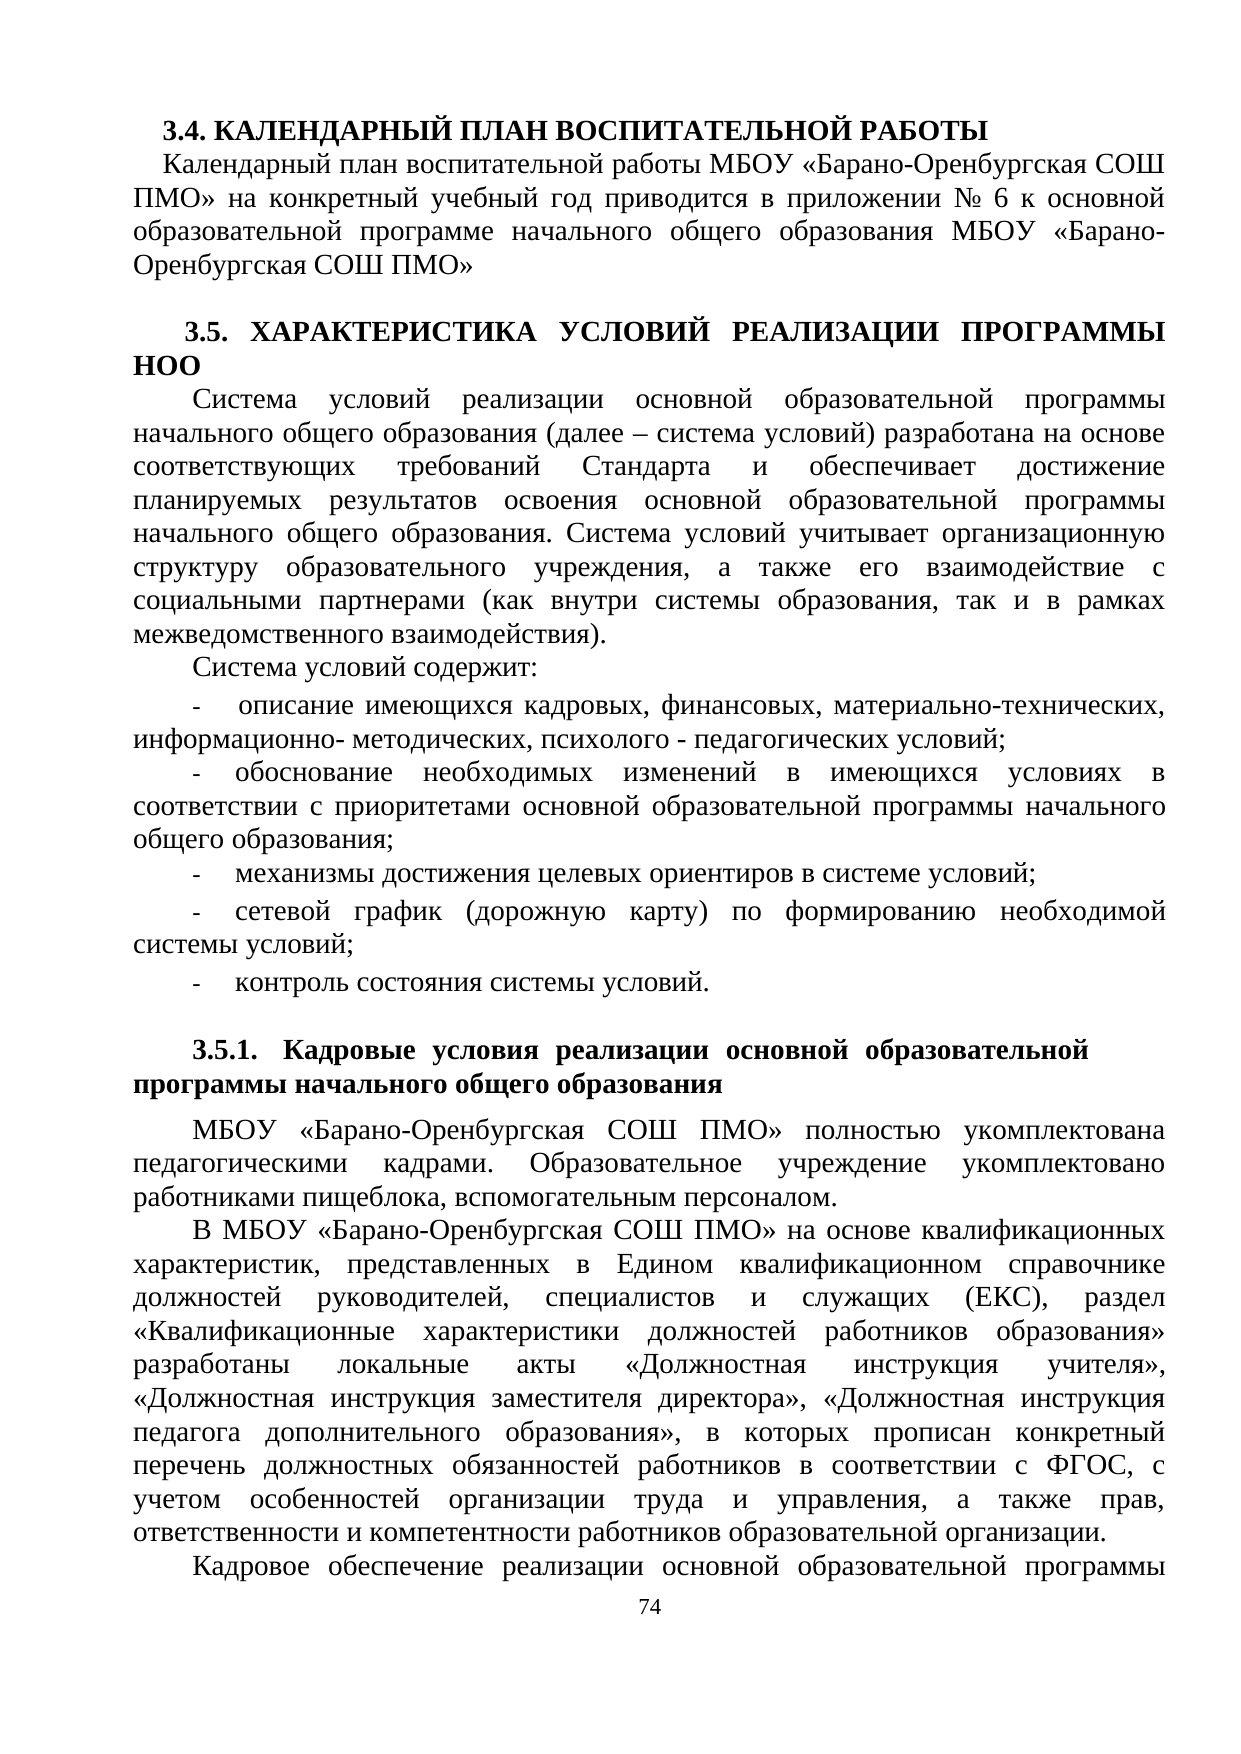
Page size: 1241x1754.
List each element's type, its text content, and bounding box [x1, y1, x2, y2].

list сетевой график (дорожную карту) по формированию необходимой системы условий; [133, 893, 1166, 960]
list обоснование необходимых изменений в имеющихся условиях в соответствии с приоритетами основной образовательной программы начального общего образования; [133, 754, 1166, 855]
text 3.4. КАЛЕНДАРНЫЙ ПЛАН ВОСПИТАТЕЛЬНОЙ РАБОТЫ [133, 113, 1166, 146]
text Система условий реализации основной образовательной программы начального общего образования (далее – система условий) разработана на основе соответствующих требований Стандарта и обеспечивает достижение планируемых результатов освоения основной образовательной программы начального общего образования. Система условий учитывает организационную структуру образовательного учреждения, а также его взаимодействие с социальными партнерами (как внутри системы образования, так и в рамках межведомственного взаимодействия). [133, 381, 1166, 649]
text МБОУ «Барано-Оренбургская СОШ ПМО» полностью укомплектована педагогическими кадрами. Образовательное учреждение укомплектовано работниками пищеблока, вспомогательным персоналом. [133, 1112, 1166, 1212]
list контроль состояния системы условий. [133, 964, 1166, 998]
text 3.5. ХАРАКТЕРИСТИКА УСЛОВИЙ РЕАЛИЗАЦИИ ПРОГРАММЫ НОО [133, 314, 1166, 381]
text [133, 1548, 1166, 1581]
subtitle Календарный план воспитательной работы МБОУ «Барано-Оренбургская СОШ ПМО» на конкретный учебный год приводится в приложении № 6 к основной образовательной программе начального общего образования МБОУ «Барано-Оренбургская СОШ ПМО» [133, 146, 1166, 280]
text Система условий содержит: [133, 649, 1166, 683]
subtitle Кадровые условия реализации основной образовательной программы начального общего образования [133, 1032, 1089, 1099]
list механизмы достижения целевых ориентиров в системе условий; [133, 855, 1166, 889]
list описание имеющихся кадровых, финансовых, материально-технических, информационно- методических, психолого - педагогических условий; [133, 687, 1166, 754]
text В МБОУ «Барано-Оренбургская СОШ ПМО» на основе квалификационных характеристик, представленных в Едином квалификационном справочнике должностей руководителей, специалистов и служащих (ЕКС), раздел «Квалификационные характеристики должностей работников образования» разработаны локальные акты «Должностная инструкция учителя», «Должностная инструкция заместителя директора», «Должностная инструкция педагога дополнительного образования», в которых прописан конкретный перечень должностных обязанностей работников в соответствии с ФГОС, с учетом особенностей организации труда и управления, а также прав, ответственности и компетентности работников образовательной организации. [133, 1212, 1166, 1548]
